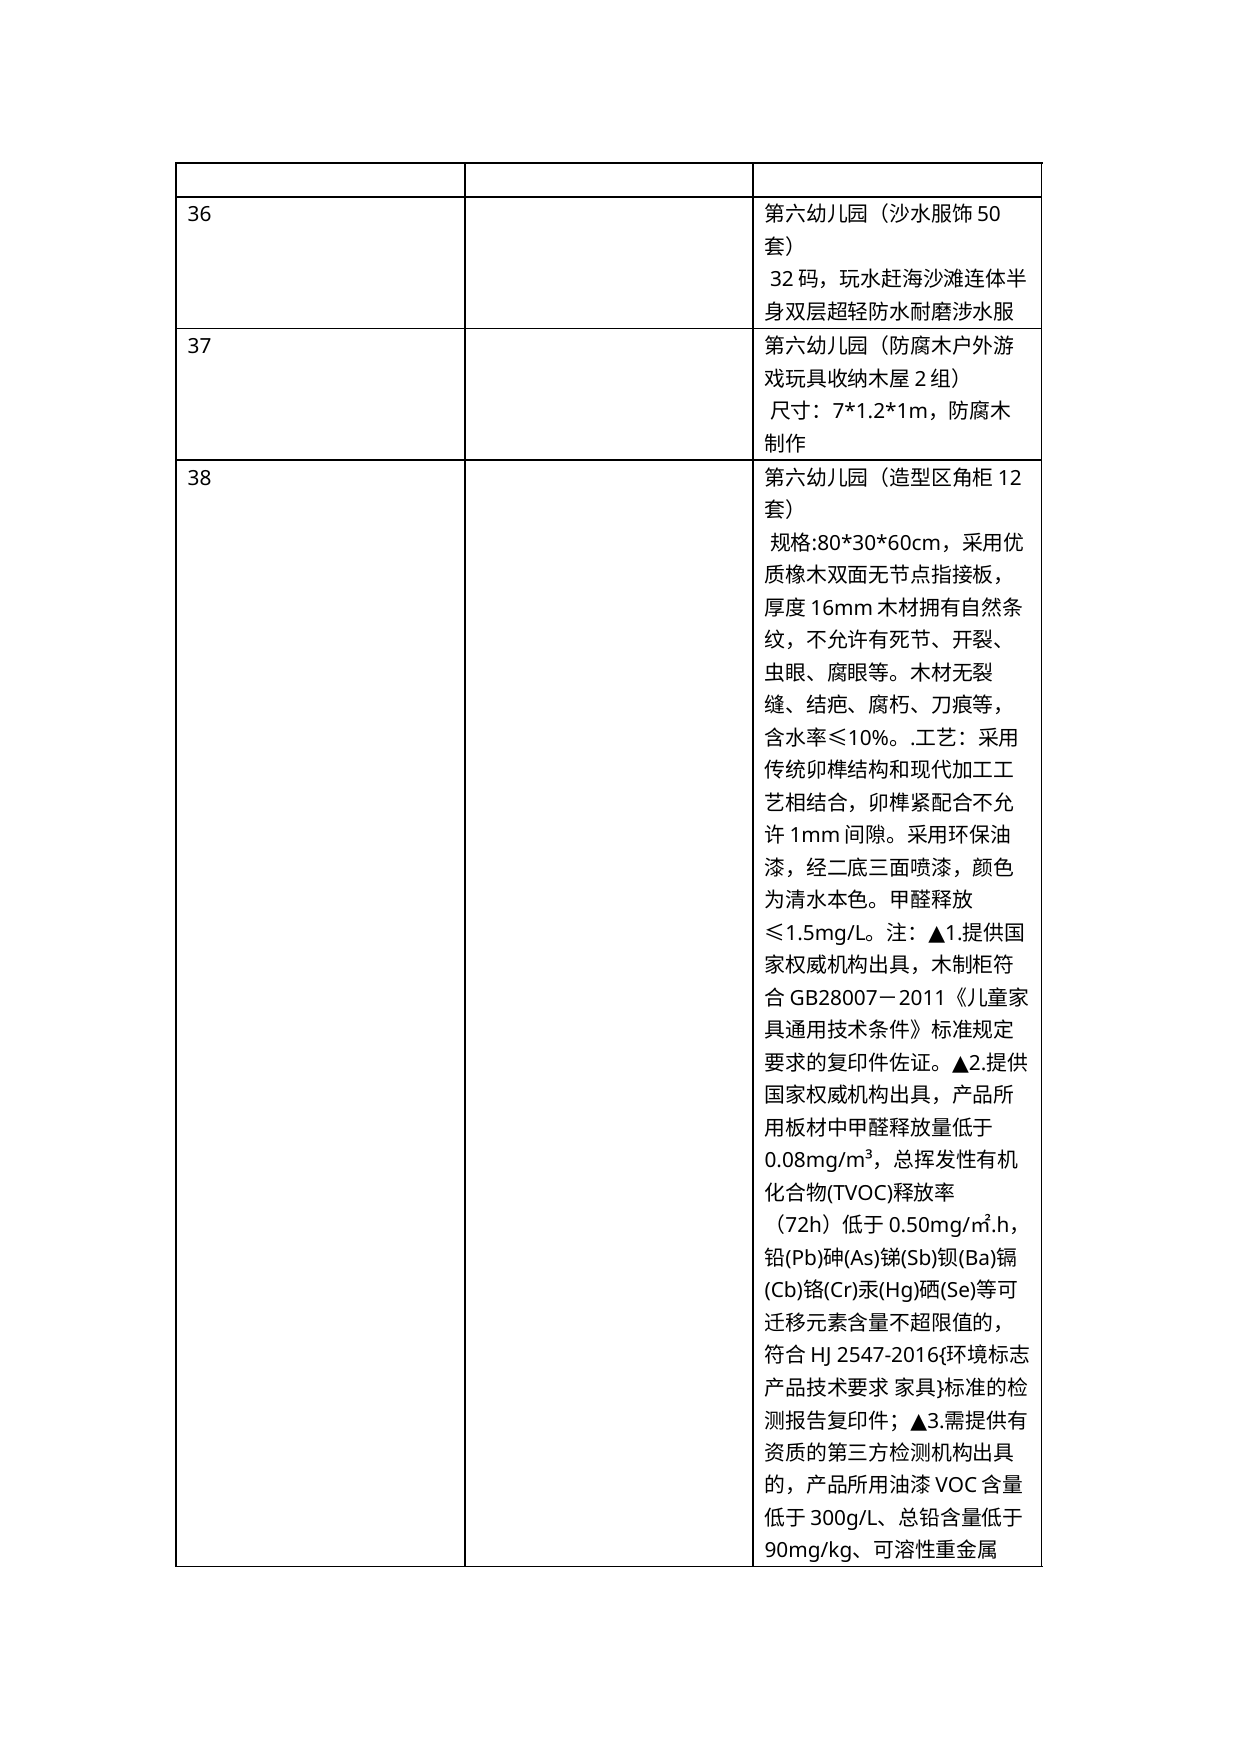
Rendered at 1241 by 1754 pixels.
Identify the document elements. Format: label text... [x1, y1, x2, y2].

table_cell [466, 198, 752, 328]
table_cell [466, 461, 752, 1566]
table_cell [754, 461, 1041, 1566]
table_cell 38 [177, 461, 464, 1566]
table_cell 35 [177, 164, 464, 196]
table_cell 36 [177, 198, 464, 328]
table_cell 第六幼儿园（沙水服饰50套） 32码，玩水赶海沙滩连体半身双层超轻防水耐磨涉水服 [754, 198, 1041, 328]
table_cell [466, 164, 752, 196]
table_cell [466, 329, 752, 459]
table_cell 第六幼儿园（防腐木户外游戏玩具收纳木屋2组） 尺寸：7*1.2*1m，防腐木制作 [754, 329, 1041, 459]
table_cell 37 [177, 329, 464, 459]
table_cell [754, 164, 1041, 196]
